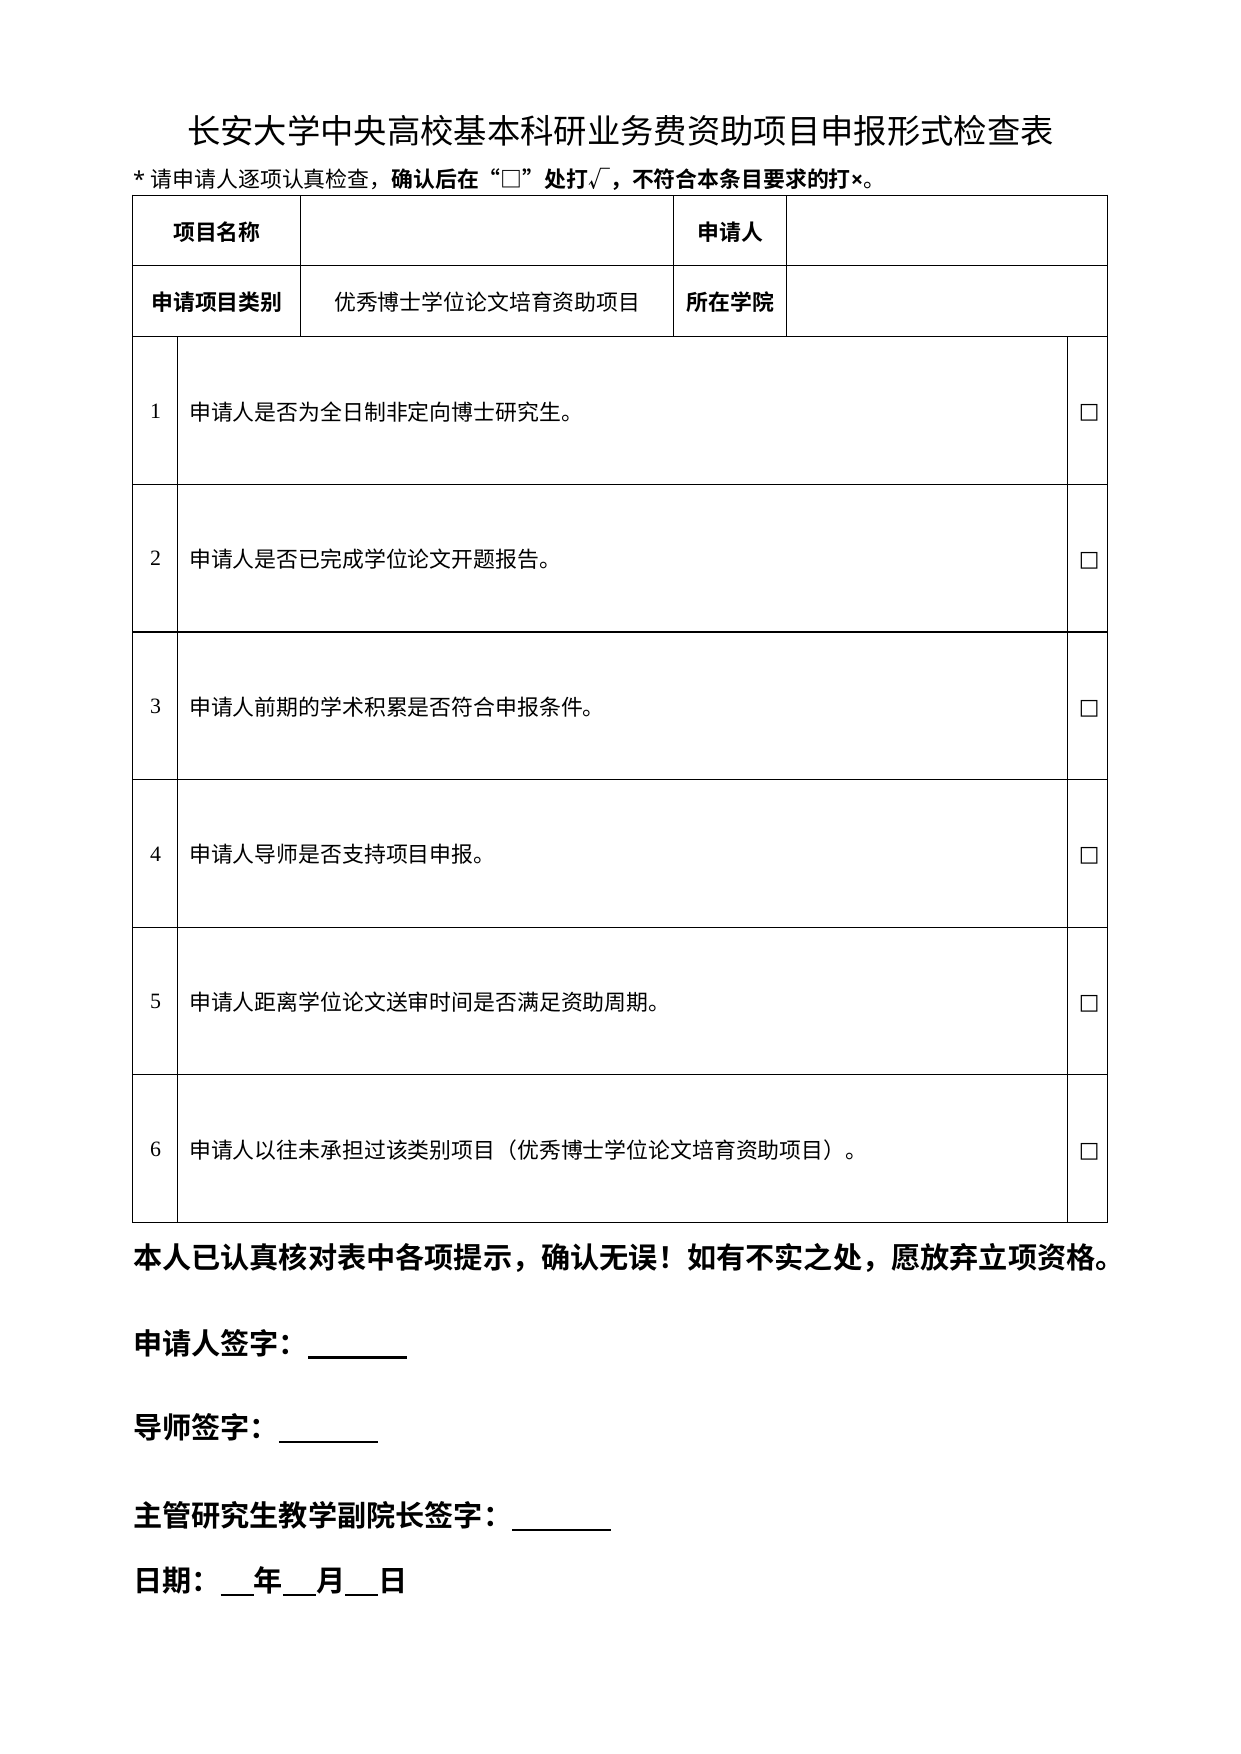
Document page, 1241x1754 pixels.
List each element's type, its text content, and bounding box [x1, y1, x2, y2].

table_cell 申请人导师是否支持项目申报。 [178, 780, 1067, 927]
table_cell 4 [133, 780, 177, 927]
text 导师签字： [133, 1395, 1107, 1460]
table_cell 5 [133, 928, 177, 1074]
table_cell □ [1068, 633, 1107, 779]
table_cell □ [1068, 337, 1107, 484]
text * 请申请人逐项认真检查，确认后在“□”处打√，不符合本条目要求的打×。 [133, 162, 1107, 194]
table_cell 优秀博士学位论文培育资助项目 [301, 266, 673, 336]
text 本人已认真核对表中各项提示，确认无误！如有不实之处，愿放弃立项资格。 [133, 1223, 1107, 1288]
table_cell □ [1068, 485, 1107, 631]
text 申请人签字： [133, 1309, 1107, 1374]
table_header 项目名称 [133, 196, 300, 265]
table_cell 申请人距离学位论文送审时间是否满足资助周期。 [178, 928, 1067, 1074]
table_cell 1 [133, 337, 177, 484]
table_cell 所在学院 [674, 266, 786, 336]
table_cell □ [1068, 928, 1107, 1074]
table_cell 申请人以往未承担过该类别项目（优秀博士学位论文培育资助项目）。 [178, 1075, 1067, 1222]
table_cell □ [1068, 780, 1107, 927]
text 长安大学中央高校基本科研业务费资助项目申报形式检查表 [133, 97, 1107, 162]
table_header [787, 196, 1107, 265]
table_cell 3 [133, 633, 177, 779]
table_cell 申请人是否已完成学位论文开题报告。 [178, 485, 1067, 631]
table_cell 申请项目类别 [133, 266, 300, 336]
table_cell 2 [133, 485, 177, 631]
text 主管研究生教学副院长签字： [133, 1481, 1107, 1546]
text 日期： 年 月 日 [133, 1546, 1107, 1611]
table_cell 6 [133, 1075, 177, 1222]
table_cell 申请人是否为全日制非定向博士研究生。 [178, 337, 1067, 484]
table_cell □ [1068, 1075, 1107, 1222]
table_header 申请人 [674, 196, 786, 265]
table_cell 申请人前期的学术积累是否符合申报条件。 [178, 633, 1067, 779]
table_header [301, 196, 673, 265]
table_cell [787, 266, 1107, 336]
